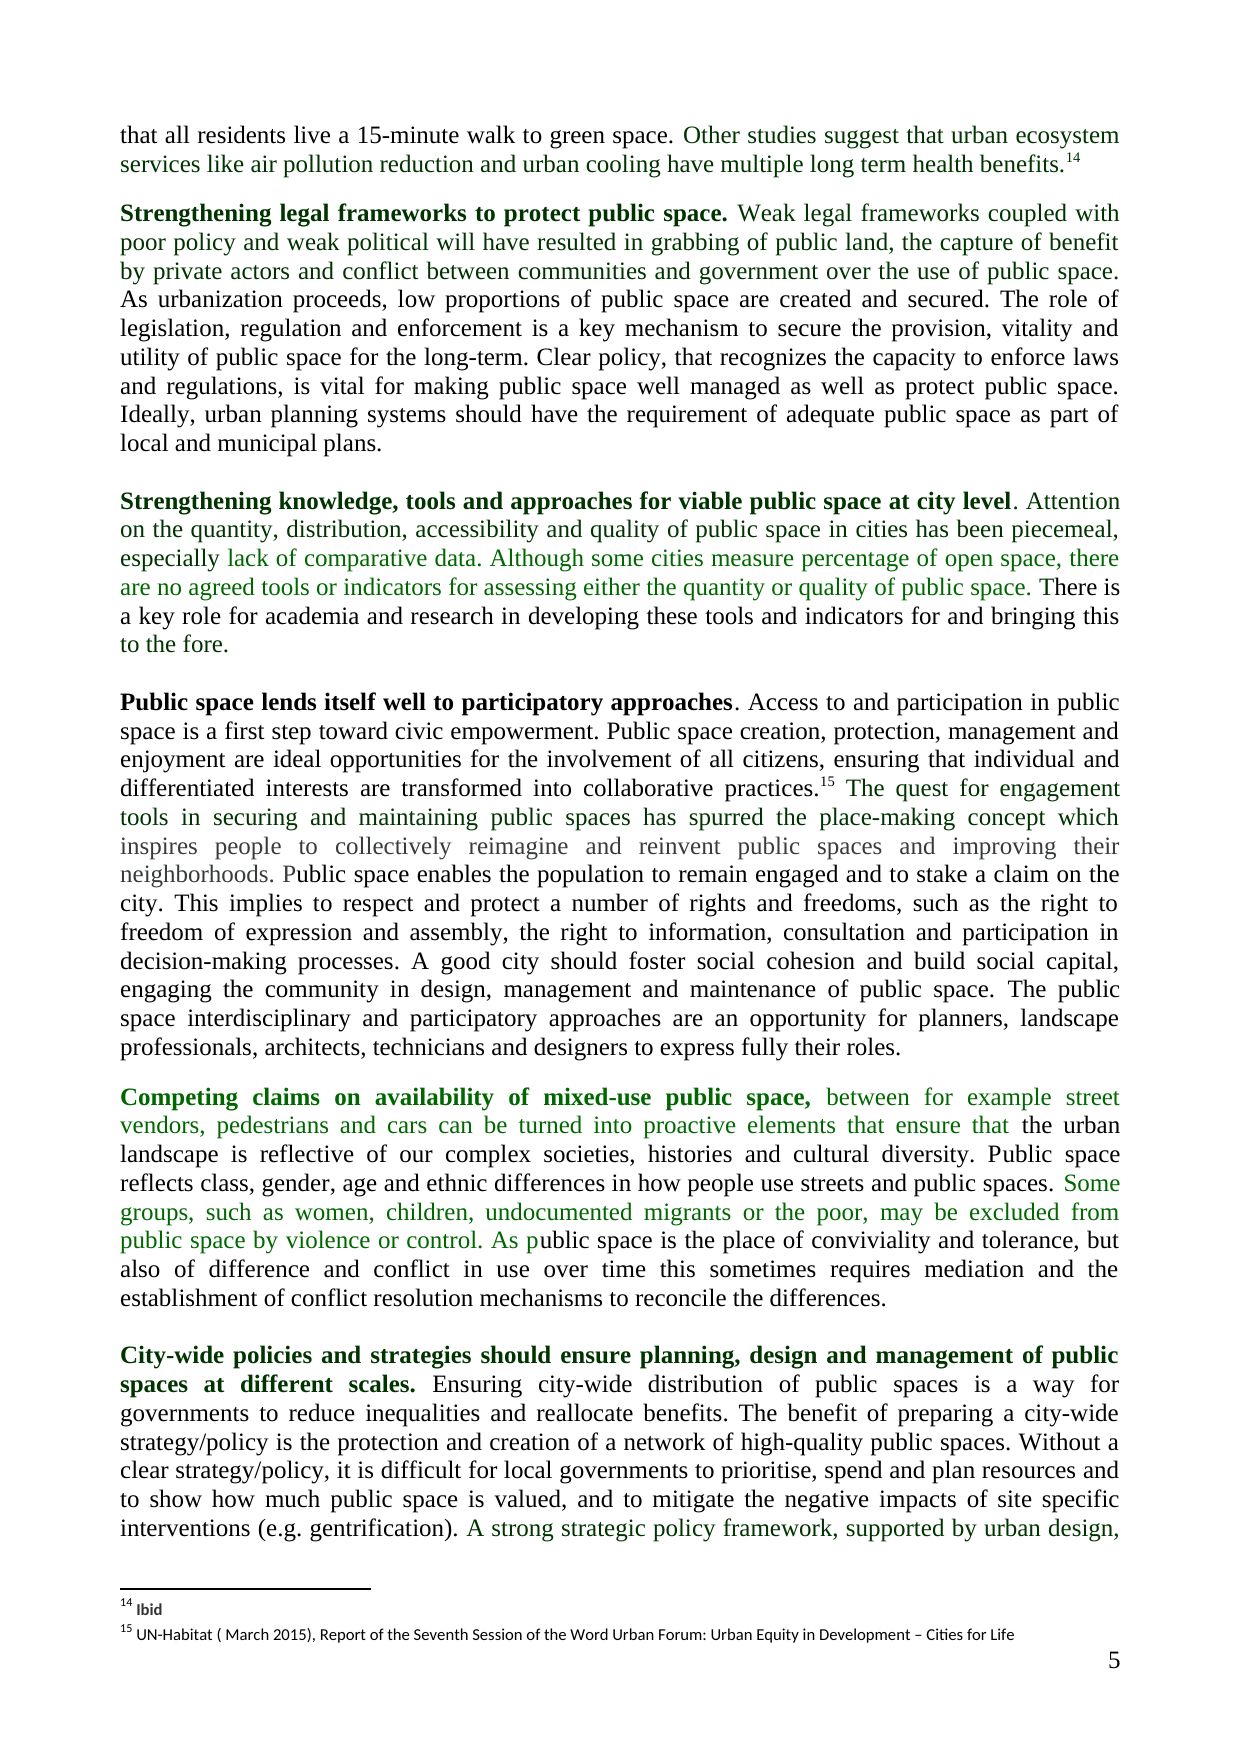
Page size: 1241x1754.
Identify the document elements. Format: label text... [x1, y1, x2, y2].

text Competing claims on availability of mixed-use public space, between for example street vendors, pedestrians and cars can be turned into proactive elements that ensure that the urban landscape is reflective of our complex societies, histories and cultural diversity. Public space reflects class, gender, age and ethnic differences in how people use streets and public spaces. Some groups, such as women, children, undocumented migrants or the poor, may be excluded from public space by violence or control. As public space is the place of conviviality and tolerance, but also of difference and conflict in use over time this sometimes requires mediation and the establishment of conflict resolution mechanisms to reconcile the differences. [120, 1082, 1120, 1312]
text Strengthening knowledge, tools and approaches for viable public space at city level. Attention on the quantity, distribution, accessibility and quality of public space in cities has been piecemeal, especially lack of comparative data. Although some cities measure percentage of open space, there are no agreed tools or indicators for assessing either the quantity or quality of public space. There is a key role for academia and research in developing these tools and indicators for and bringing this to the fore. [120, 486, 1120, 658]
text Strengthening legal frameworks to protect public space. Weak legal frameworks coupled with poor policy and weak political will have resulted in grabbing of public land, the capture of benefit by private actors and conflict between communities and government over the use of public space. As urbanization proceeds, low proportions of public space are created and secured. The role of legislation, regulation and enforcement is a key mechanism to secure the provision, vitality and utility of public space for the long-term. Clear policy, that recognizes the capacity to enforce laws and regulations, is vital for making public space well managed as well as protect public space. Ideally, urban planning systems should have the requirement of adequate public space as part of local and municipal plans. [120, 198, 1120, 457]
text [120, 120, 1120, 177]
text Public space lends itself well to participatory approaches. Access to and participation in public space is a first step toward civic empowerment. Public space creation, protection, management and enjoyment are ideal opportunities for the involvement of all citizens, ensuring that individual and differentiated interests are transformed into collaborative practices. The quest for engagement tools in securing and maintaining public spaces has spurred the place-making concept which inspires people to collectively reimagine and reinvent public spaces and improving their neighborhoods. Public space enables the population to remain engaged and to stake a claim on the city. This implies to respect and protect a number of rights and freedoms, such as the right to freedom of expression and assembly, the right to information, consultation and participation in decision-making processes. A good city should foster social cohesion and build social capital, engaging the community in design, management and maintenance of public space. The public space interdisciplinary and participatory approaches are an opportunity for planners, landscape professionals, architects, technicians and designers to express fully their roles. [120, 687, 1120, 1061]
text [120, 1340, 1120, 1542]
